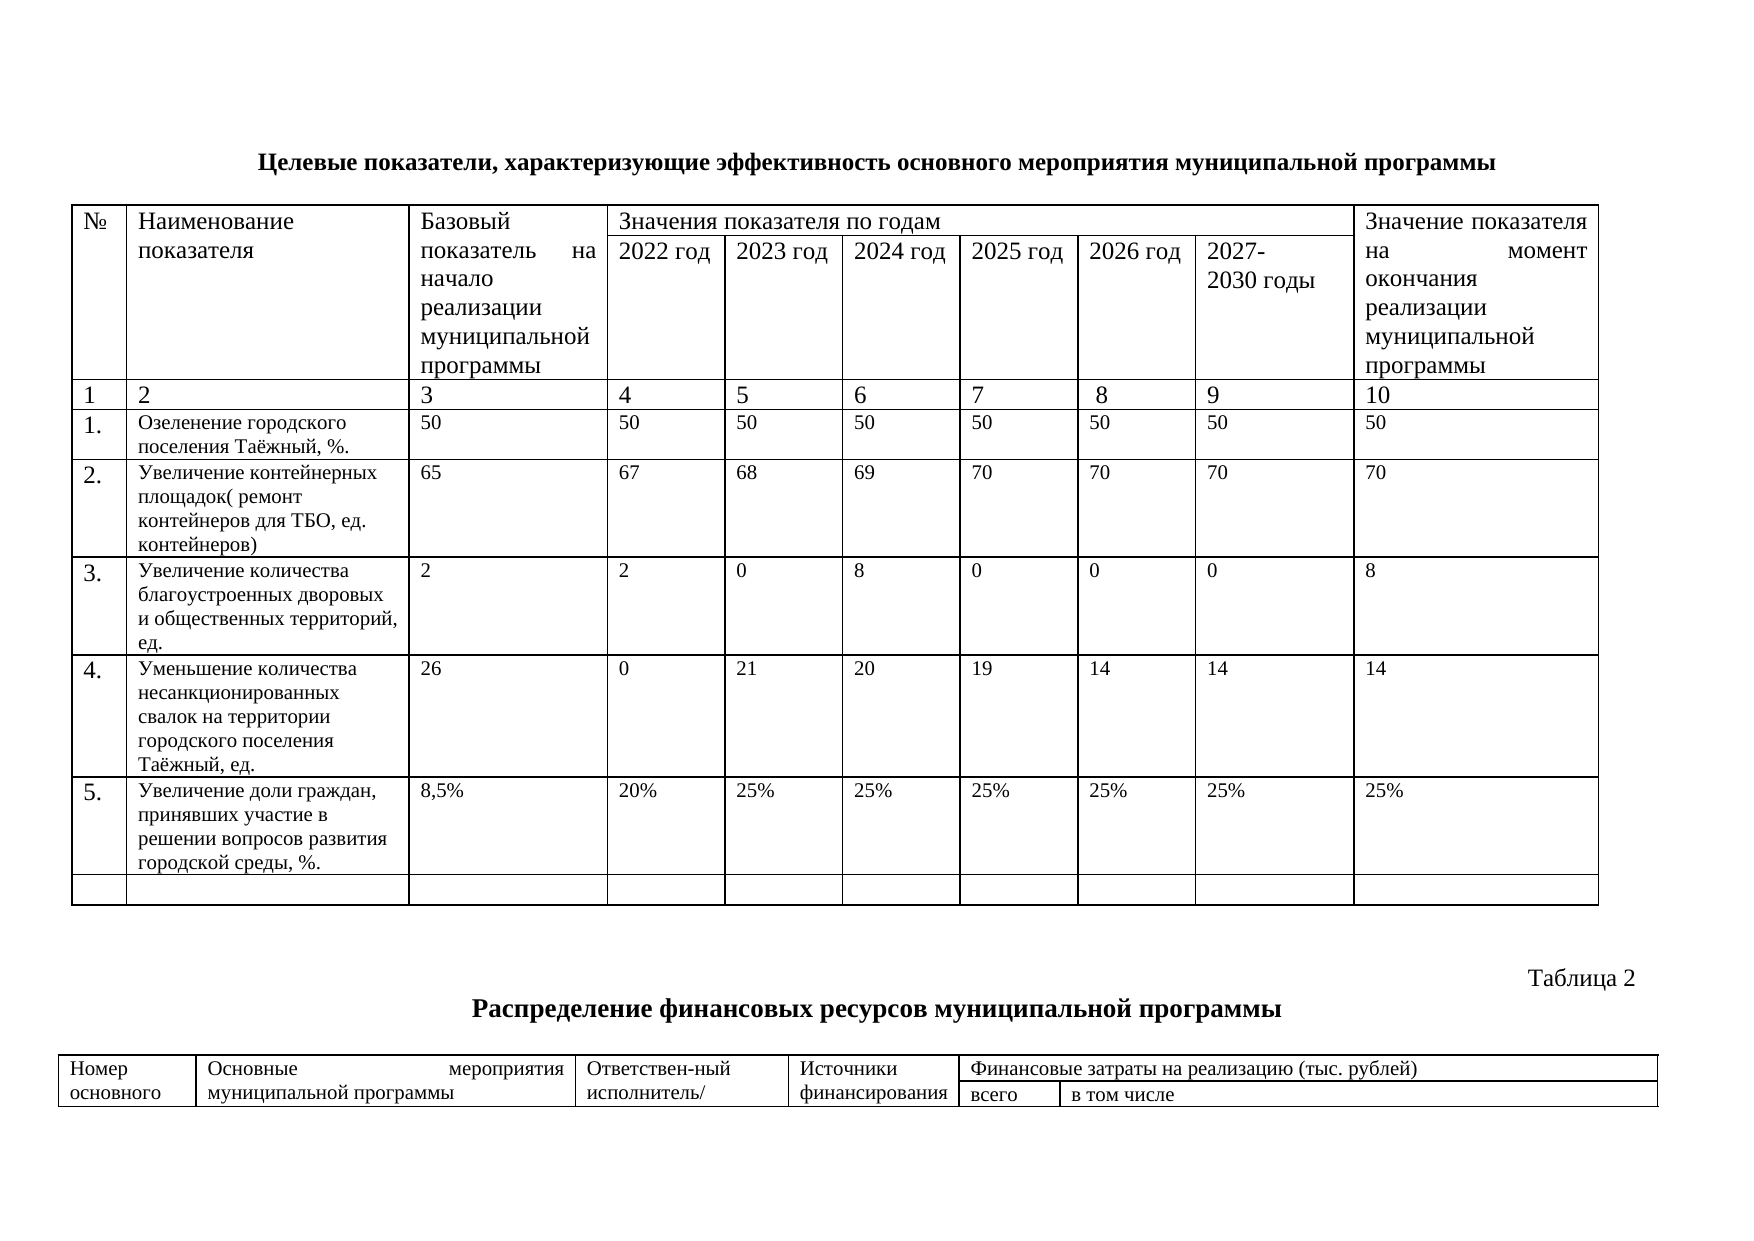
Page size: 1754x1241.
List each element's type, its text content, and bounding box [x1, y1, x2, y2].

table_cell 70 [1196, 460, 1353, 556]
table_header Источники финансирования [789, 1056, 958, 1106]
table_cell 3. [73, 558, 126, 654]
table_cell 4 [608, 380, 724, 409]
table_cell [410, 875, 607, 904]
table_cell 2026 год [1079, 236, 1195, 378]
table_cell всего [960, 1082, 1059, 1106]
table_cell [1355, 875, 1598, 904]
table_cell 50 [608, 410, 724, 458]
table_cell 50 [410, 410, 607, 458]
table_header Номер основного мероприятия [59, 1056, 195, 1106]
table_header Финансовые затраты на реализацию (тыс. рублей) [960, 1056, 1657, 1080]
table_cell 67 [608, 460, 724, 556]
table_cell 20% [608, 778, 724, 874]
table_header № [73, 206, 126, 378]
table_cell 65 [410, 460, 607, 556]
table_cell 9 [1196, 380, 1353, 409]
table_cell 50 [1355, 410, 1598, 458]
table_cell Увеличение доли граждан, принявших участие в решении вопросов развития городской среды, %. [127, 778, 408, 874]
table_cell 8,5% [410, 778, 607, 874]
table_cell 69 [843, 460, 959, 556]
table_cell 8 [1355, 558, 1598, 654]
table_cell Озеленение городского поселения Таёжный, %. [127, 410, 408, 458]
table_cell [73, 875, 126, 904]
table_cell 2024 год [843, 236, 959, 378]
table_cell [127, 875, 408, 904]
table_cell 8 [843, 558, 959, 654]
table_cell 3 [410, 380, 607, 409]
table_cell 1 [73, 380, 126, 409]
table_cell 7 [961, 380, 1077, 409]
table_cell [1079, 875, 1195, 904]
table_cell Увеличение контейнерных площадок( ремонт контейнеров для ТБО, ед. контейнеров) [127, 460, 408, 556]
table_cell [608, 875, 724, 904]
table_cell 1. [73, 410, 126, 458]
table_cell 68 [726, 460, 842, 556]
table_cell 14 [1079, 656, 1195, 776]
table_cell 0 [961, 558, 1077, 654]
table_cell 25% [843, 778, 959, 874]
table_cell [726, 875, 842, 904]
table_cell 2 [410, 558, 607, 654]
table_cell 2027- 2030 годы [1196, 236, 1353, 378]
table_cell 0 [1079, 558, 1195, 654]
table_cell 25% [726, 778, 842, 874]
table_cell 50 [1079, 410, 1195, 458]
table_cell 2025 год [961, 236, 1077, 378]
table_header Значения показателя по годам [608, 206, 1353, 235]
table_cell 25% [1196, 778, 1353, 874]
table_cell 70 [1079, 460, 1195, 556]
table_cell 50 [961, 410, 1077, 458]
table_cell [961, 875, 1077, 904]
table_cell 5. [73, 778, 126, 874]
table_cell 0 [608, 656, 724, 776]
table_header Базовый показатель на начало реализации муниципальной программы [410, 206, 607, 378]
table_cell 2 [608, 558, 724, 654]
table_cell 2 [127, 380, 408, 409]
table_cell 5 [726, 380, 842, 409]
subtitle Распределение финансовых ресурсов муниципальной программы [59, 992, 1636, 1023]
table_cell 6 [843, 380, 959, 409]
table_cell 70 [961, 460, 1077, 556]
table_cell Уменьшение количества несанкционированных свалок на территории городского поселения Таёжный, ед. [127, 656, 408, 776]
table_cell 50 [726, 410, 842, 458]
table_header Основные мероприятия муниципальной программы (их связь с целевыми показателями муниципальной программы) [197, 1056, 575, 1106]
table_cell 0 [1196, 558, 1353, 654]
table_header Ответствен-ный исполнитель/ соисполни-тель [576, 1056, 788, 1106]
table_cell 21 [726, 656, 842, 776]
table_cell 20 [843, 656, 959, 776]
table_cell 25% [1355, 778, 1598, 874]
table_cell 50 [1196, 410, 1353, 458]
table_header Значение показателя на момент окончания реализации муниципальной программы [1355, 206, 1598, 378]
table_cell Увеличение количества благоустроенных дворовых и общественных территорий, ед. [127, 558, 408, 654]
table_cell 2023 год [726, 236, 842, 378]
table_cell 14 [1355, 656, 1598, 776]
table_cell 25% [1079, 778, 1195, 874]
table_cell 10 [1355, 380, 1598, 409]
text Таблица 2 [59, 963, 1636, 992]
table_cell 25% [961, 778, 1077, 874]
table_cell 2022 год [608, 236, 724, 378]
table_header Наименование показателя [127, 206, 408, 378]
table_cell 26 [410, 656, 607, 776]
table_cell [843, 875, 959, 904]
table_cell 19 [961, 656, 1077, 776]
table_cell 2. [73, 460, 126, 556]
table_cell 4. [73, 656, 126, 776]
table_cell 0 [726, 558, 842, 654]
table_cell 50 [843, 410, 959, 458]
subtitle Целевые показатели, характеризующие эффективность основного мероприятия муниципальной программы [59, 147, 1636, 176]
table_cell в том числе [1061, 1082, 1657, 1106]
table_cell 8 [1079, 380, 1195, 409]
table_cell 70 [1355, 460, 1598, 556]
table_cell [1196, 875, 1353, 904]
table_cell 14 [1196, 656, 1353, 776]
